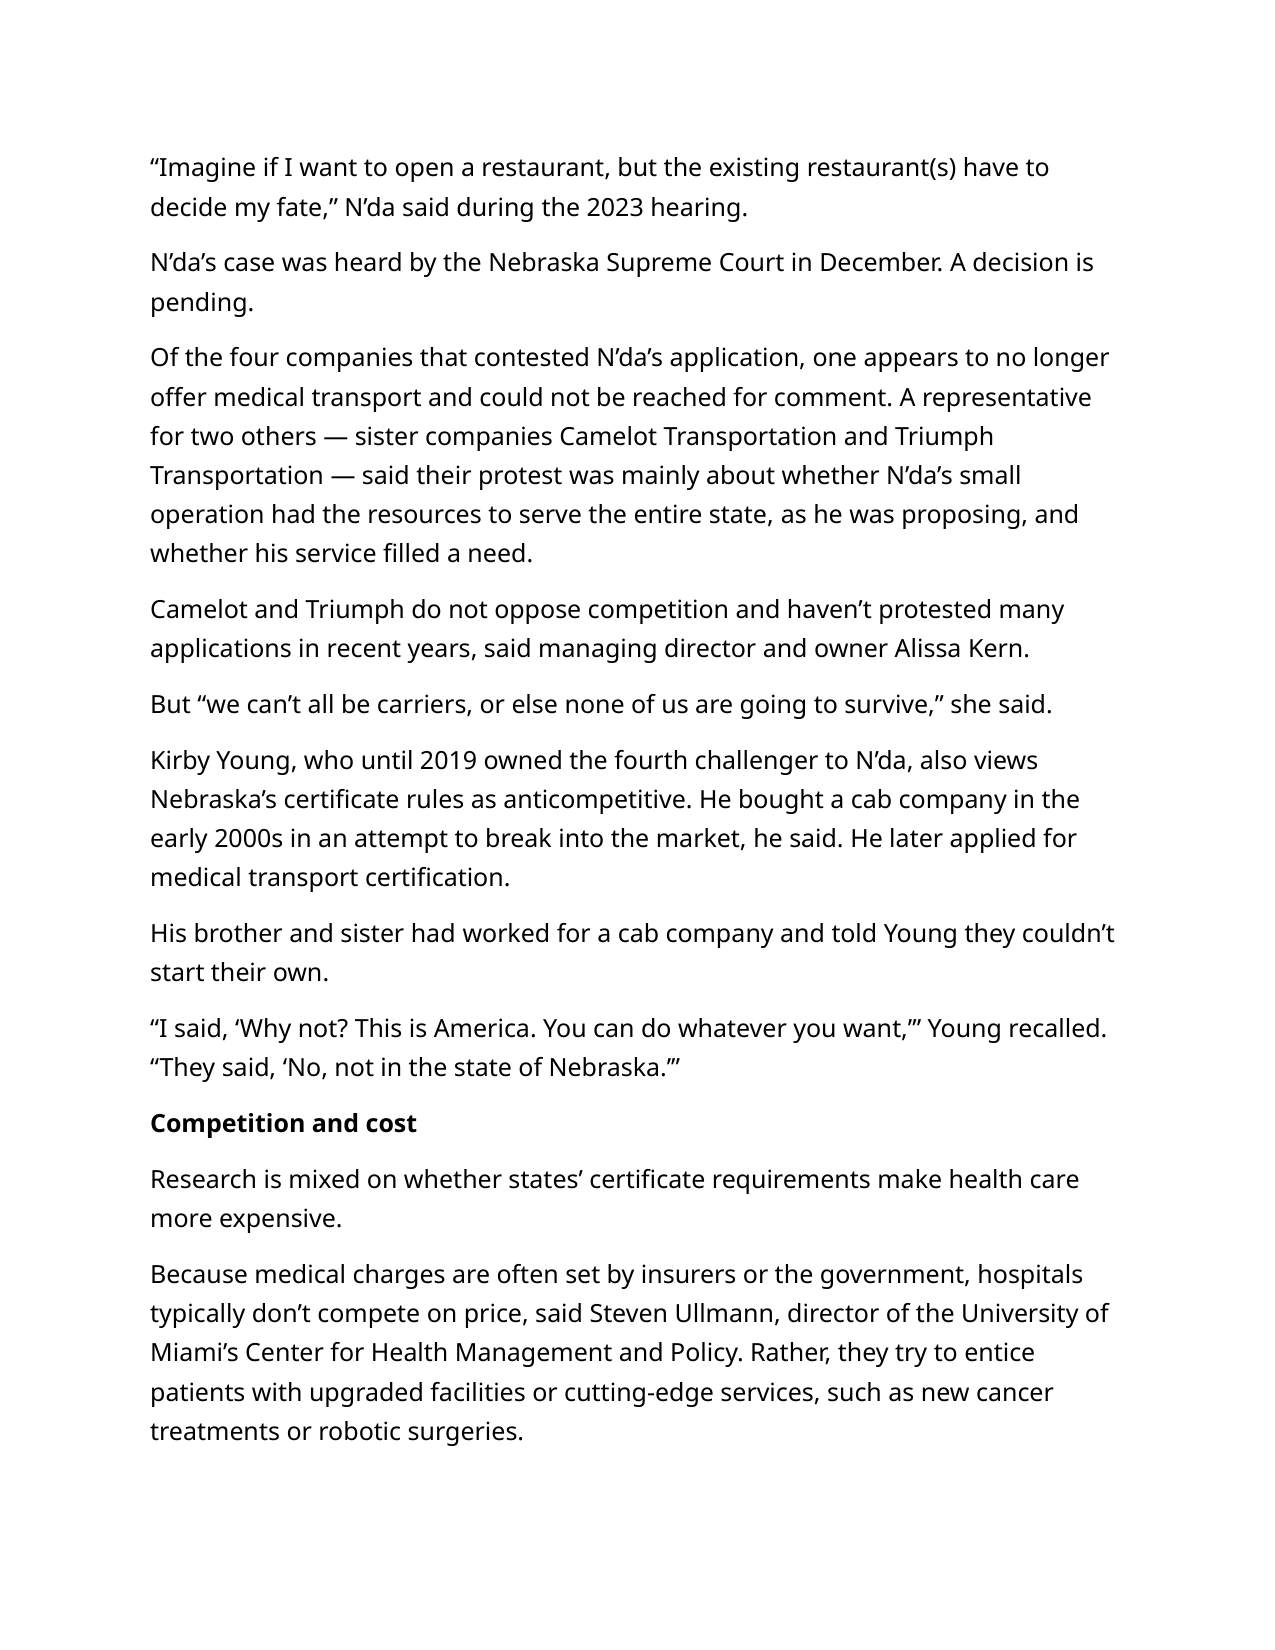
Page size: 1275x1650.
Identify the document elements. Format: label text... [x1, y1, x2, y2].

text N’da’s case was heard by the Nebraska Supreme Court in December. A decision is pending. [150, 245, 1125, 318]
text “I said, ‘Why not? This is America. You can do whatever you want,’” Young recalled. “They said, ‘No, not in the state of Nebraska.’” [150, 1011, 1125, 1084]
text Research is mixed on whether states’ certificate requirements make health care more expensive. [150, 1162, 1125, 1235]
text Camelot and Triumph do not oppose competition and haven’t protested many applications in recent years, said managing director and owner Alissa Kern. [150, 592, 1125, 665]
text “Imagine if I want to open a restaurant, but the existing restaurant(s) have to decide my fate,” N’da said during the 2023 hearing. [150, 150, 1125, 223]
text Of the four companies that contested N’da’s application, one appears to no longer offer medical transport and could not be reached for comment. A representative for two others — sister companies Camelot Transportation and Triumph Transportation — said their protest was mainly about whether N’da’s small operation had the resources to serve the entire state, as he was proposing, and whether his service filled a need. [150, 340, 1125, 570]
text Competition and cost [150, 1106, 1125, 1140]
text His brother and sister had worked for a cab company and told Young they couldn’t start their own. [150, 916, 1125, 989]
text Kirby Young, who until 2019 owned the fourth challenger to N’da, also views Nebraska’s certificate rules as anticompetitive. He bought a cab company in the early 2000s in an attempt to break into the market, he said. He later applied for medical transport certification. [150, 742, 1125, 894]
text Because medical charges are often set by insurers or the government, hospitals typically don’t compete on price, said Steven Ullmann, director of the University of Miami’s Center for Health Management and Policy. Rather, they try to entice patients with upgraded facilities or cutting-edge services, such as new cancer treatments or robotic surgeries. [150, 1257, 1125, 1447]
text But “we can’t all be carriers, or else none of us are going to survive,” she said. [150, 687, 1125, 721]
